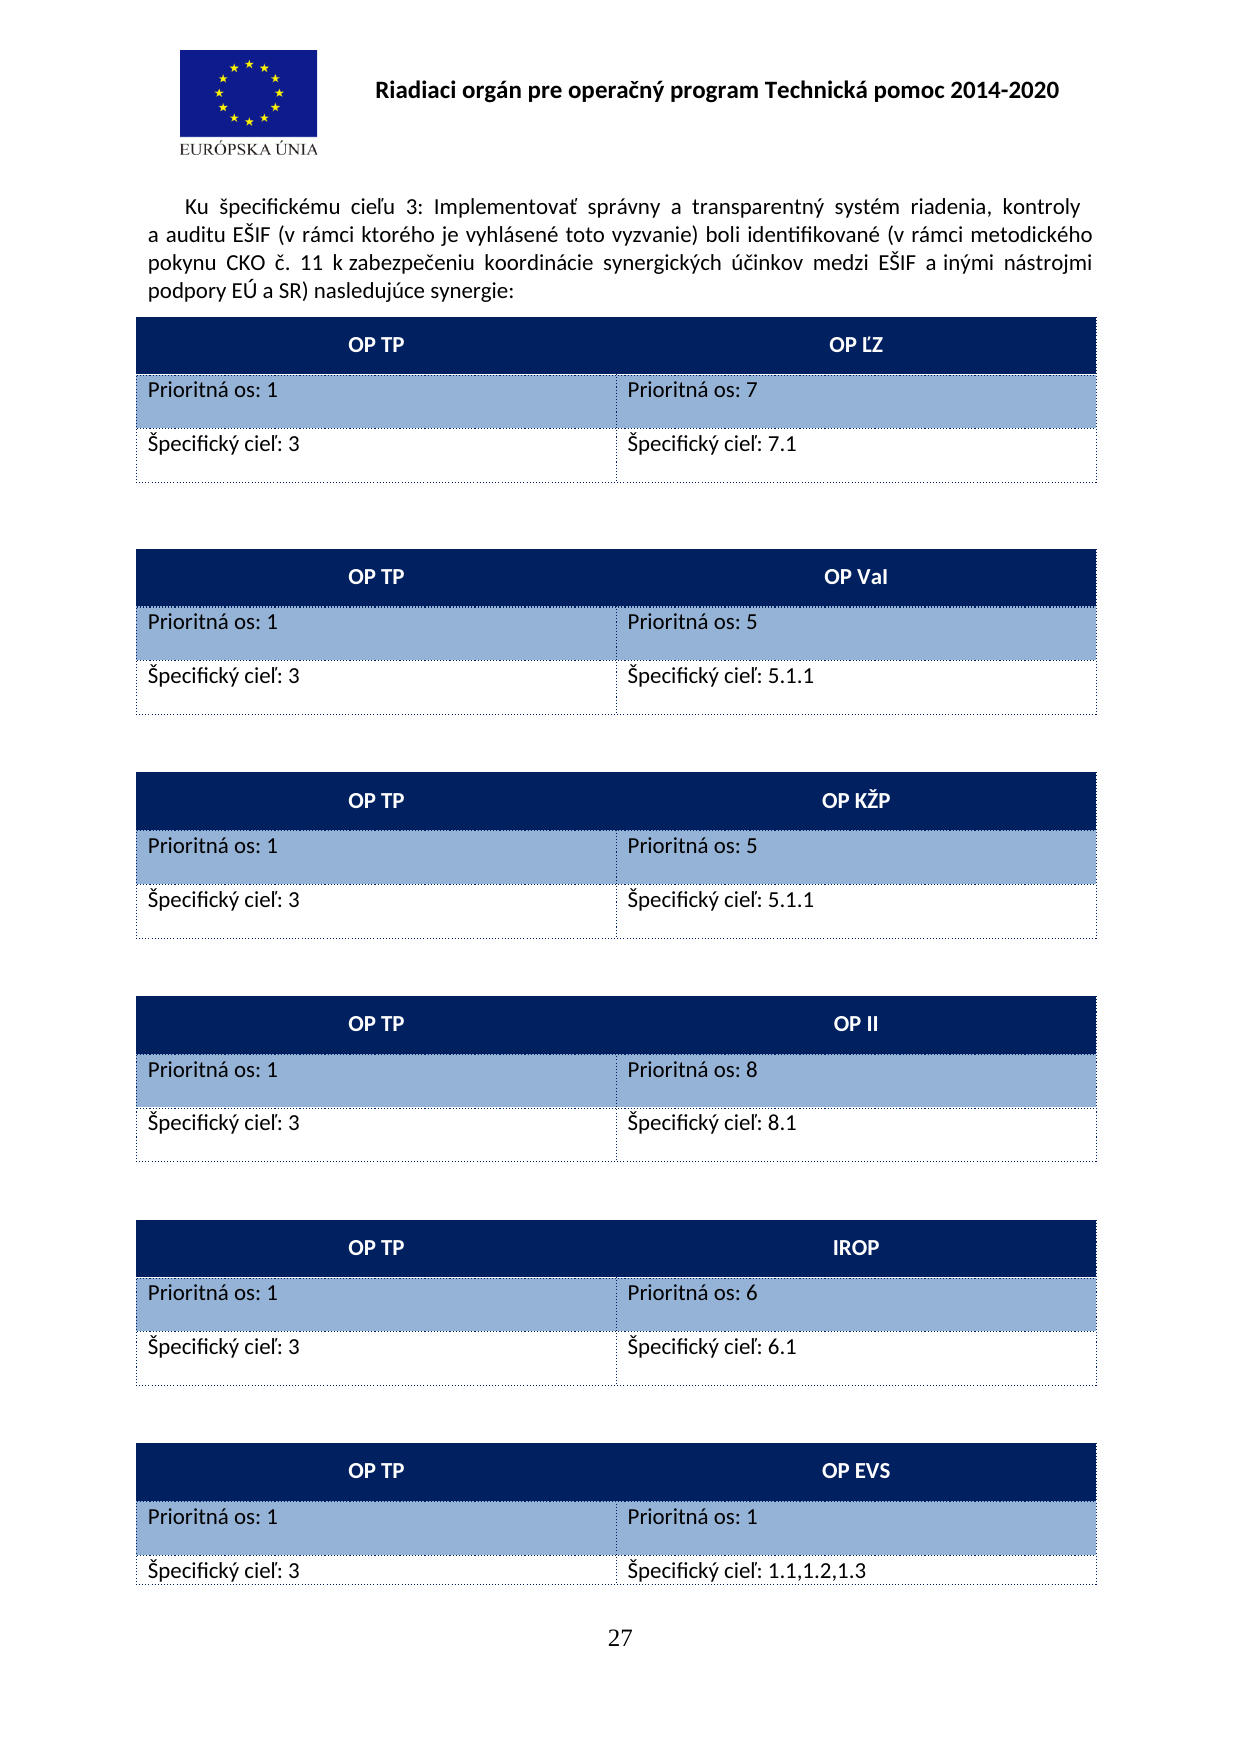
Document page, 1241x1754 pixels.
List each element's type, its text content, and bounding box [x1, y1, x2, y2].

table_cell Prioritná os: 5 [616, 830, 1096, 884]
table_cell Prioritná os: 1 [136, 606, 616, 660]
table_header OP TP [136, 549, 616, 606]
table_header OP KŽP [616, 772, 1096, 830]
table_cell Špecifický cieľ: 8.1 [616, 1108, 1096, 1161]
table_cell Prioritná os: 7 [616, 375, 1096, 428]
table_cell Prioritná os: 1 [136, 1278, 616, 1331]
table_cell Prioritná os: 1 [616, 1501, 1096, 1555]
table_cell Špecifický cieľ: 7.1 [616, 428, 1096, 482]
table_header OP ĽZ [616, 317, 1096, 374]
table_header IROP [616, 1220, 1096, 1277]
table_cell Špecifický cieľ: 3 [136, 884, 616, 938]
table_cell Špecifický cieľ: 3 [136, 1555, 616, 1584]
table_cell Prioritná os: 8 [616, 1054, 1096, 1107]
table_cell Prioritná os: 5 [616, 606, 1096, 660]
table_cell Špecifický cieľ: 3 [136, 1108, 616, 1161]
table_header OP TP [136, 1443, 616, 1501]
table_header OP TP [136, 996, 616, 1054]
text Ku špecifickému cieľu 3: Implementovať správny a transparentný systém riadenia, kontroly a auditu EŠIF (v rámci ktorého je vyhlásené toto vyzvanie) boli identifikované (v rámci metodického pokynu CKO č. 11 k zabezpečeniu koordinácie synergických účinkov medzi EŠIF a inými nástrojmi podpory EÚ a SR) nasledujúce synergie: [148, 192, 1093, 304]
table_cell Prioritná os: 1 [136, 1501, 616, 1555]
table_header OP TP [136, 317, 616, 374]
picture [179, 50, 318, 155]
table_cell Špecifický cieľ: 1.1,1.2,1.3 [616, 1555, 1096, 1584]
table_cell Špecifický cieľ: 3 [136, 660, 616, 714]
table_cell Prioritná os: 6 [616, 1278, 1096, 1331]
table_cell Prioritná os: 1 [136, 375, 616, 428]
table_header OP EVS [616, 1443, 1096, 1501]
table_header OP II [616, 996, 1096, 1054]
table_cell Špecifický cieľ: 5.1.1 [616, 884, 1096, 938]
table_cell Špecifický cieľ: 6.1 [616, 1331, 1096, 1385]
table_header OP TP [136, 1220, 616, 1277]
table_header OP VaI [616, 549, 1096, 606]
table_cell Špecifický cieľ: 5.1.1 [616, 660, 1096, 714]
table_cell Špecifický cieľ: 3 [136, 428, 616, 482]
table_cell Prioritná os: 1 [136, 830, 616, 884]
table_header OP TP [136, 772, 616, 830]
table_cell Špecifický cieľ: 3 [136, 1331, 616, 1385]
table_cell Prioritná os: 1 [136, 1054, 616, 1107]
